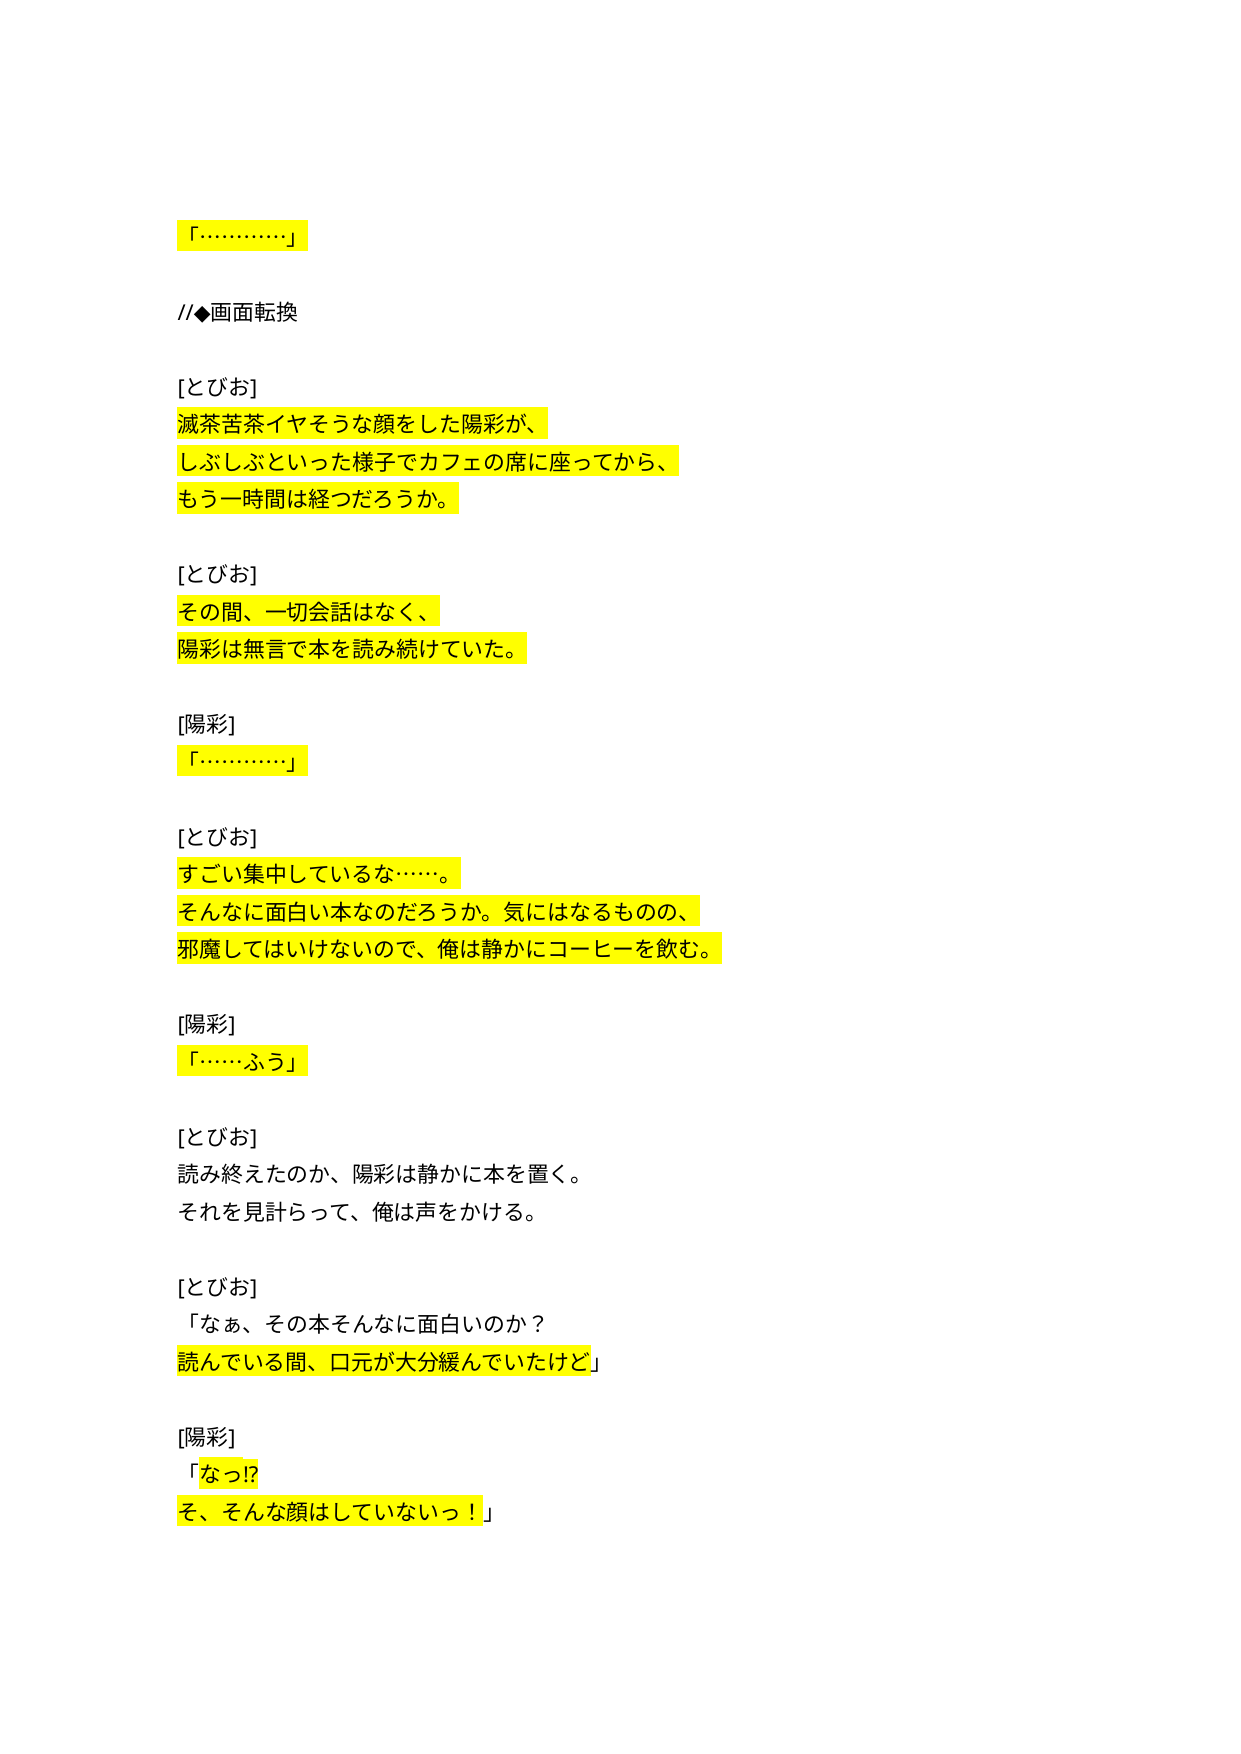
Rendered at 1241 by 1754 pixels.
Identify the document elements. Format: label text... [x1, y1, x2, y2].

text 滅茶苦茶イヤそうな顔をした陽彩が、 [177, 404, 1063, 442]
text 読んでいる間、口元が大分緩んでいたけど」 [177, 1342, 1063, 1379]
text [とびお] [177, 817, 1063, 854]
text [とびお] [177, 1117, 1063, 1154]
text 「なっ!? [177, 1454, 1063, 1492]
text 読み終えたのか、陽彩は静かに本を置く。 [177, 1154, 1063, 1192]
text すごい集中しているな……。 [177, 854, 1063, 892]
text [陽彩] [177, 1004, 1063, 1042]
text 陽彩は無言で本を読み続けていた。 [177, 629, 1063, 667]
text //◆画面転換 [177, 292, 1063, 329]
text 「なぁ、その本そんなに面白いのか？ [177, 1304, 1063, 1342]
text [とびお] [177, 367, 1063, 404]
text しぶしぶといった様子でカフェの席に座ってから、 [177, 442, 1063, 479]
text [陽彩] [177, 1417, 1063, 1454]
text [とびお] [177, 1267, 1063, 1304]
text [とびお] [177, 554, 1063, 592]
text その間、一切会話はなく、 [177, 592, 1063, 629]
text それを見計らって、俺は声をかける。 [177, 1192, 1063, 1229]
text [陽彩] [177, 704, 1063, 742]
text もう一時間は経つだろうか。 [177, 479, 1063, 517]
text 邪魔してはいけないので、俺は静かにコーヒーを飲む。 [177, 929, 1063, 967]
text そんなに面白い本なのだろうか。気にはなるものの、 [177, 892, 1063, 929]
text そ、そんな顔はしていないっ！」 [177, 1492, 1063, 1529]
text 「……ふう」 [177, 1042, 1063, 1079]
text 「…………」 [177, 742, 1063, 779]
text 「…………」 [177, 217, 1063, 254]
